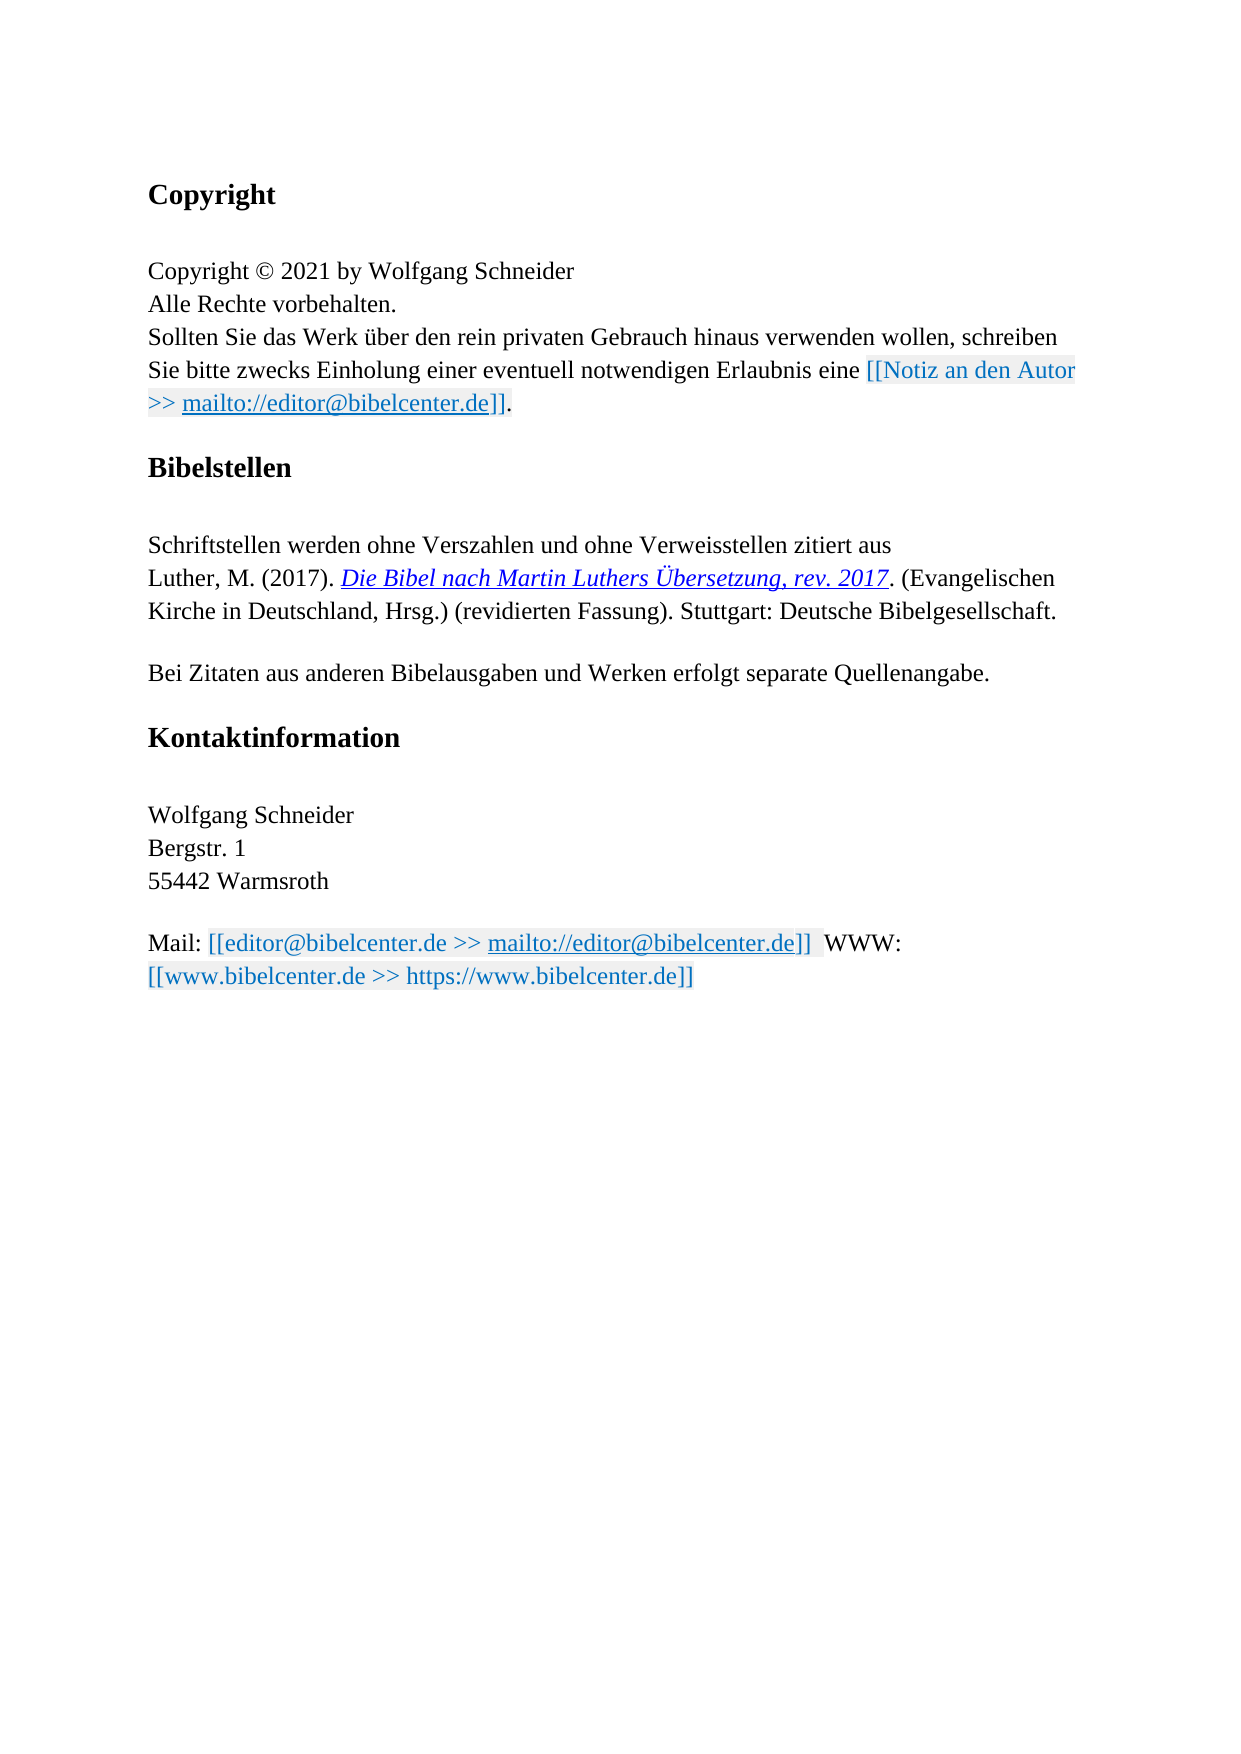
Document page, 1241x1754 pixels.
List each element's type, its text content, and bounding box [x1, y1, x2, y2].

text Copyright © 2021 by Wolfgang Schneider Alle Rechte vorbehalten. Sollten Sie das Werk über den rein privaten Gebrauch hinaus verwenden wollen, schreiben Sie bitte zwecks Einholung einer eventuell notwendigen Erlaubnis eine [[Notiz an den Autor >> mailto://editor@bibelcenter.de]]. [148, 256, 1093, 417]
subtitle Kontaktinformation [148, 720, 1093, 754]
text Schriftstellen werden ohne Verszahlen und ohne Verweisstellen zitiert aus Luther, M. (2017). Die Bibel nach Martin Luthers Übersetzung, rev. 2017. (Evangelischen Kirche in Deutschland, Hrsg.) (revidierten Fassung). Stuttgart: Deutsche Bibelgesellschaft. [148, 530, 1093, 625]
subtitle Copyright [148, 177, 1093, 210]
text Wolfgang Schneider Bergstr. 1 55442 Warmsroth [148, 800, 1093, 895]
text Bei Zitaten aus anderen Bibelausgaben und Werken erfolgt separate Quellenangabe. [148, 658, 1093, 687]
subtitle Bibelstellen [148, 451, 1093, 484]
text Mail: [[editor@bibelcenter.de >> mailto://editor@bibelcenter.de]] WWW: [[www.bibelcenter.de >> https://www.bibelcenter.de]] [148, 928, 1093, 990]
